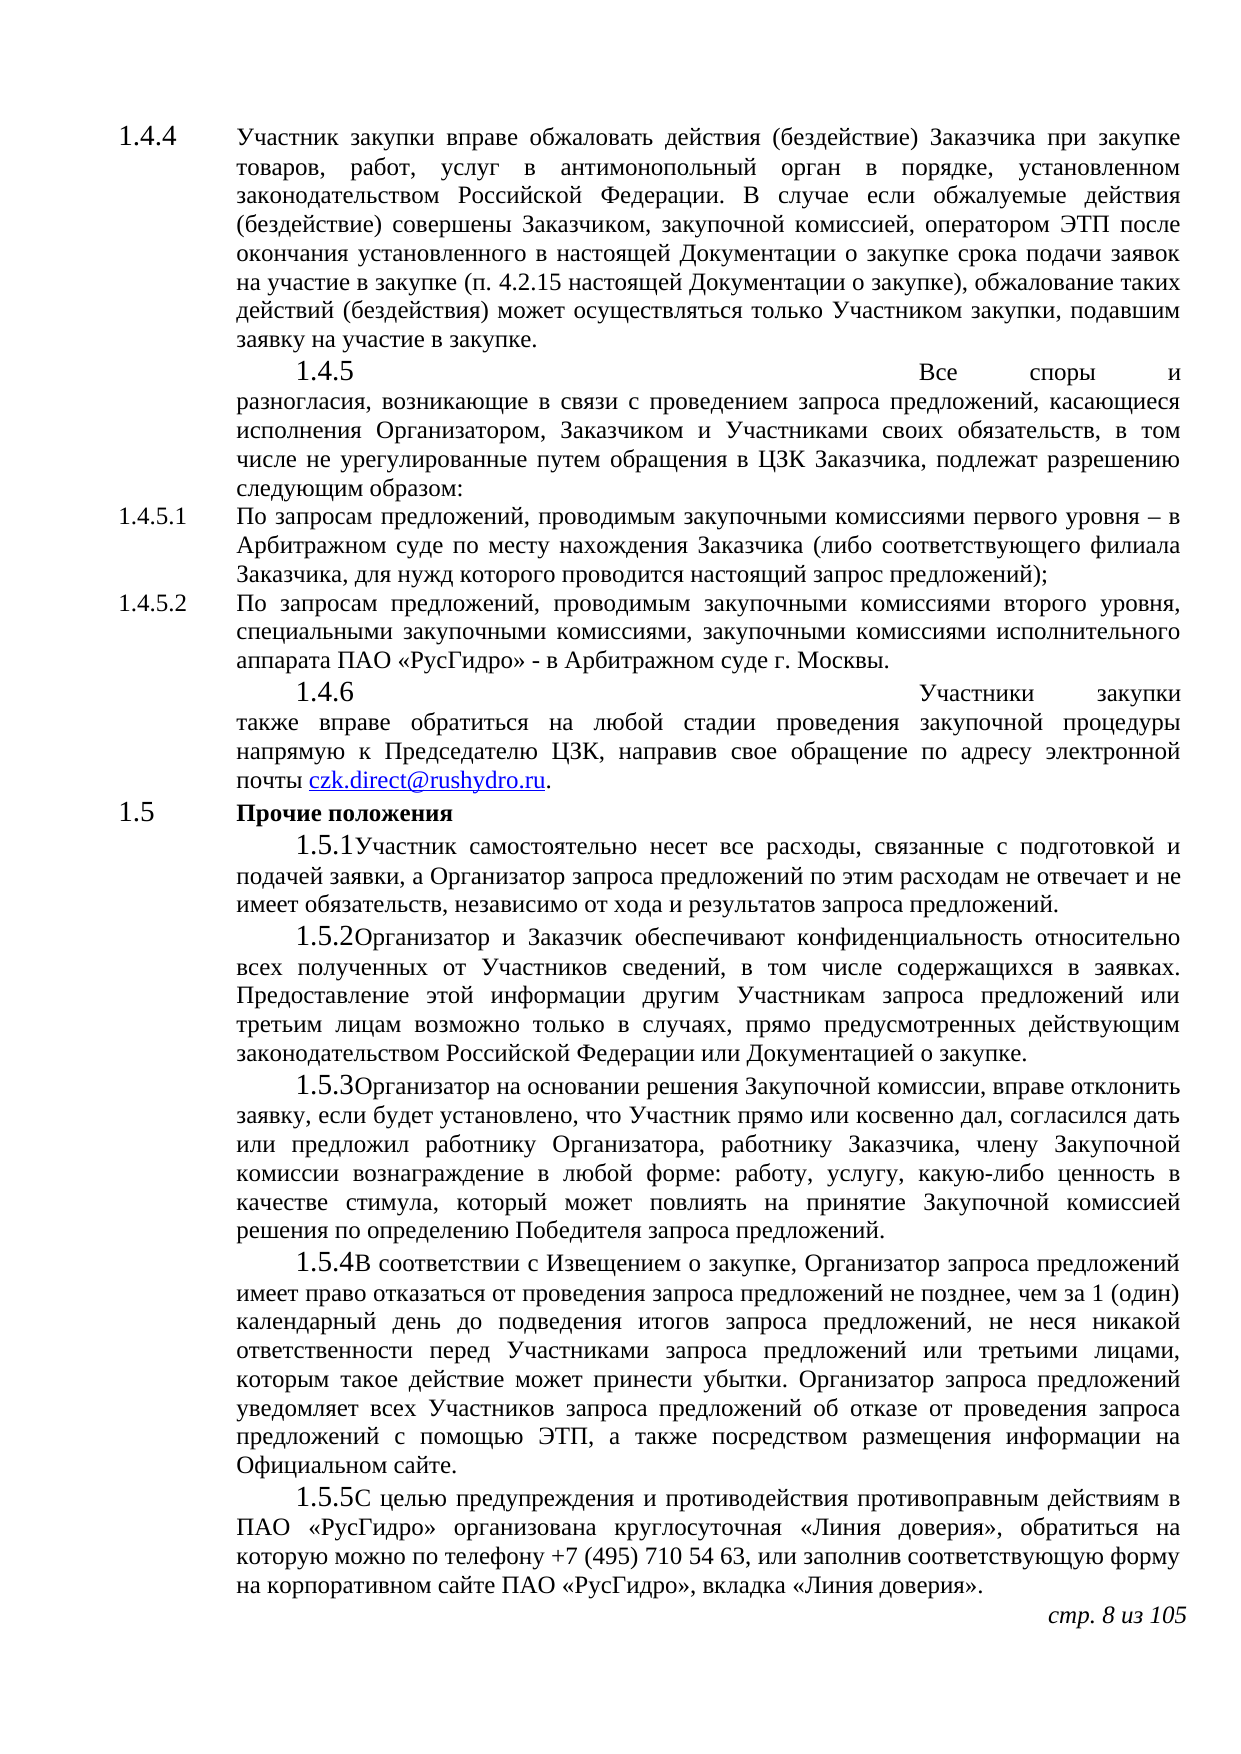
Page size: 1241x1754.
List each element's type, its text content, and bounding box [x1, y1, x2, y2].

text Участник самостоятельно несет все расходы, связанные с подготовкой и подачей заявки, а Организатор запроса предложений по этим расходам не отвечает и не имеет обязательств, независимо от хода и результатов запроса предложений. [236, 827, 1181, 918]
text Участники закупки также вправе обратиться на любой стадии проведения закупочной процедуры напрямую к Председателю ЦЗК, направив свое обращение по адресу электронной почты czk.direct@rushydro.ru. [236, 674, 1181, 794]
subtitle Прочие положения [118, 794, 1181, 827]
text Все споры и разногласия, возникающие в связи с проведением запроса предложений, касающиеся исполнения Организатором, Заказчиком и Участниками своих обязательств, в том числе не урегулированные путем обращения в ЦЗК Заказчика, подлежат разрешению следующим образом: [236, 353, 1181, 501]
text Организатор и Заказчик обеспечивают конфиденциальность относительно всех полученных от Участников сведений, в том числе содержащихся в заявках. Предоставление этой информации другим Участникам запроса предложений или третьим лицам возможно только в случаях, прямо предусмотренных действующим законодательством Российской Федерации или Документацией о закупке. [236, 918, 1181, 1067]
text По запросам предложений, проводимым закупочными комиссиями первого уровня – в Арбитражном суде по месту нахождения Заказчика (либо соответствующего филиала Заказчика, для нужд которого проводится настоящий запрос предложений); [118, 501, 1181, 588]
text Организатор на основании решения Закупочной комиссии, вправе отклонить заявку, если будет установлено, что Участник прямо или косвенно дал, согласился дать или предложил работнику Организатора, работнику Заказчика, члену Закупочной комиссии вознаграждение в любой форме: работу, услугу, какую-либо ценность в качестве стимула, который может повлиять на принятие Закупочной комиссией решения по определению Победителя запроса предложений. [236, 1067, 1181, 1244]
text С целью предупреждения и противодействия противоправным действиям в ПАО «РусГидро» организована круглосуточная «Линия доверия», обратиться на которую можно по телефону +7 (495) 710 54 63, или заполнив соответствующую форму на корпоративном сайте ПАО «РусГидро», вкладка «Линия доверия». [236, 1479, 1181, 1599]
text В соответствии с Извещением о закупке, Организатор запроса предложений имеет право отказаться от проведения запроса предложений не позднее, чем за 1 (один) календарный день до подведения итогов запроса предложений, не неся никакой ответственности перед Участниками запроса предложений или третьими лицами, которым такое действие может принести убытки. Организатор запроса предложений уведомляет всех Участников запроса предложений об отказе от проведения запроса предложений с помощью ЭТП, а также посредством размещения информации на Официальном сайте. [236, 1244, 1181, 1479]
list Участник закупки вправе обжаловать действия (бездействие) Заказчика при закупке товаров, работ, услуг в антимонопольный орган в порядке, установленном законодательством Российской Федерации. В случае если обжалуемые действия (бездействие) совершены Заказчиком, закупочной комиссией, оператором ЭТП после окончания установленного в настоящей Документации о закупке срока подачи заявок на участие в закупке (п. 4.2.15 настоящей Документации о закупке), обжалование таких действий (бездействия) может осуществляться только Участником закупки, подавшим заявку на участие в закупке. [118, 118, 1181, 353]
text По запросам предложений, проводимым закупочными комиссиями второго уровня, специальными закупочными комиссиями, закупочными комиссиями исполнительного аппарата ПАО «РусГидро» - в Арбитражном суде г. Москвы. [118, 588, 1181, 674]
